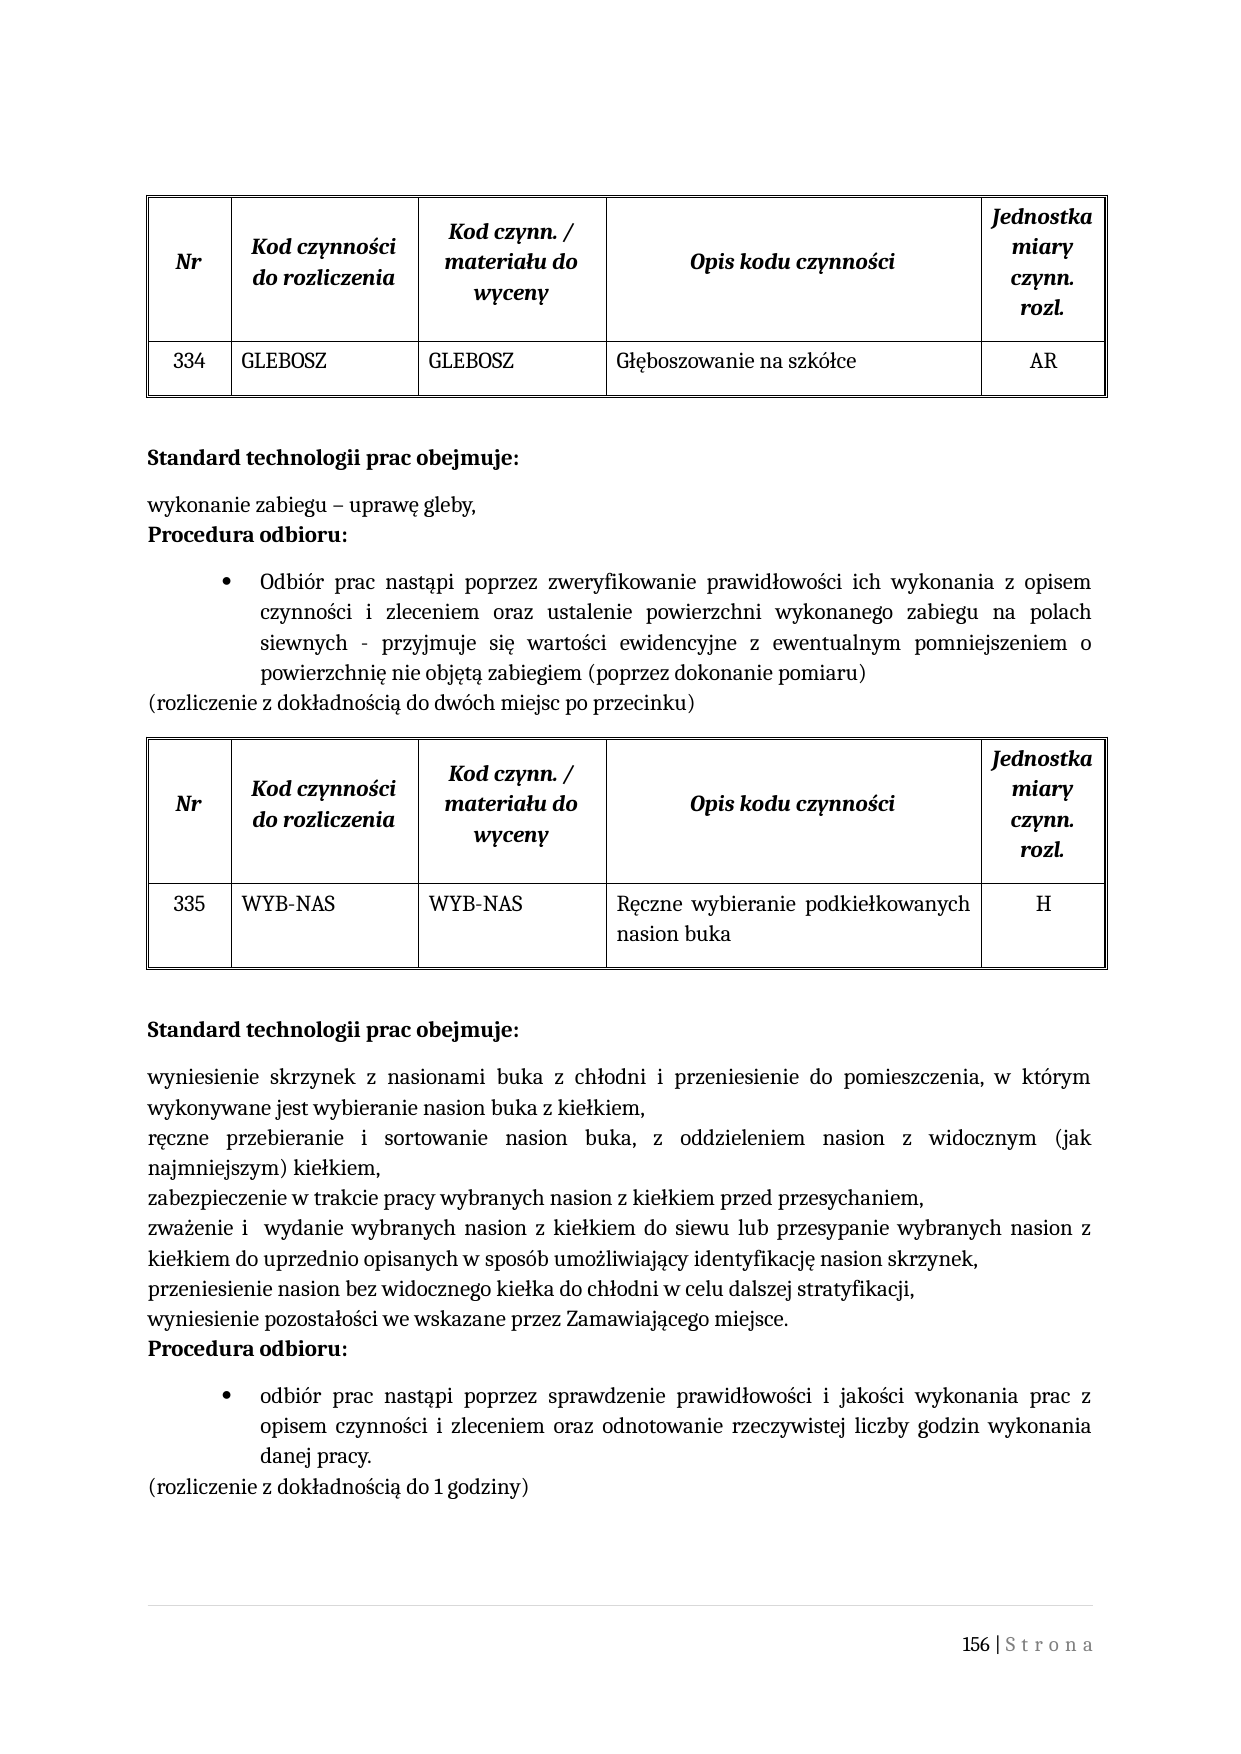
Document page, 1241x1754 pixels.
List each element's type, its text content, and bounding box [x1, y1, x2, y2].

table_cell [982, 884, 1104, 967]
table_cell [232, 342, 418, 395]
text ręczne przebieranie i sortowanie nasion buka, z oddzieleniem nasion z widocznym (jak najmniejszym) kiełkiem, [148, 1124, 1093, 1181]
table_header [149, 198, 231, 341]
text (rozliczenie z dokładnością do dwóch miejsc po przecinku) [148, 690, 1093, 716]
text wyniesienie skrzynek z nasionami buka z chłodni i przeniesienie do pomieszczenia, w którym wykonywane jest wybieranie nasion buka z kiełkiem, [148, 1064, 1093, 1121]
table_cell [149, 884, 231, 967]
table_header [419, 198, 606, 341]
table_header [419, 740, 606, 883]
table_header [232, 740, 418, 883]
list odbiór prac nastąpi poprzez sprawdzenie prawidłowości i jakości wykonania prac z opisem czynności i zleceniem oraz odnotowanie rzeczywistej liczby godzin wykonania danej pracy. [223, 1383, 1093, 1469]
list Odbiór prac nastąpi poprzez zweryfikowanie prawidłowości ich wykonania z opisem czynności i zleceniem oraz ustalenie powierzchni wykonanego zabiegu na polach siewnych - przyjmuje się wartości ewidencyjne z ewentualnym pomniejszeniem o powierzchnię nie objętą zabiegiem (poprzez dokonanie pomiaru) [223, 569, 1093, 686]
text (rozliczenie z dokładnością do 1 godziny) [148, 1473, 1093, 1500]
text zważenie i wydanie wybranych nasion z kiełkiem do siewu lub przesypanie wybranych nasion z kiełkiem do uprzednio opisanych w sposób umożliwiający identyfikację nasion skrzynek, [148, 1215, 1093, 1272]
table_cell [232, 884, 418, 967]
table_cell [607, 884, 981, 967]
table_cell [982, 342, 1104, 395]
text przeniesienie nasion bez widocznego kiełka do chłodni w celu dalszej stratyfikacji, [148, 1276, 1093, 1302]
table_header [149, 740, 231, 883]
text Procedura odbioru: [148, 1336, 1093, 1362]
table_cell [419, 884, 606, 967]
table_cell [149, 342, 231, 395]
text wyniesienie pozostałości we wskazane przez Zamawiającego miejsce. [148, 1306, 1093, 1332]
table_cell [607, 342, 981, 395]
text wykonanie zabiegu – uprawę gleby, [148, 492, 1093, 518]
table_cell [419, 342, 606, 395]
text Procedura odbioru: [148, 522, 1093, 548]
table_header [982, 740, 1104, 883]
text Standard technologii prac obejmuje: [148, 1017, 1093, 1043]
text Standard technologii prac obejmuje: [148, 445, 1093, 471]
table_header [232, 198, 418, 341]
text zabezpieczenie w trakcie pracy wybranych nasion z kiełkiem przed przesychaniem, [148, 1185, 1093, 1211]
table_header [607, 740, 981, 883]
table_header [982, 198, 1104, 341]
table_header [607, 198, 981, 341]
